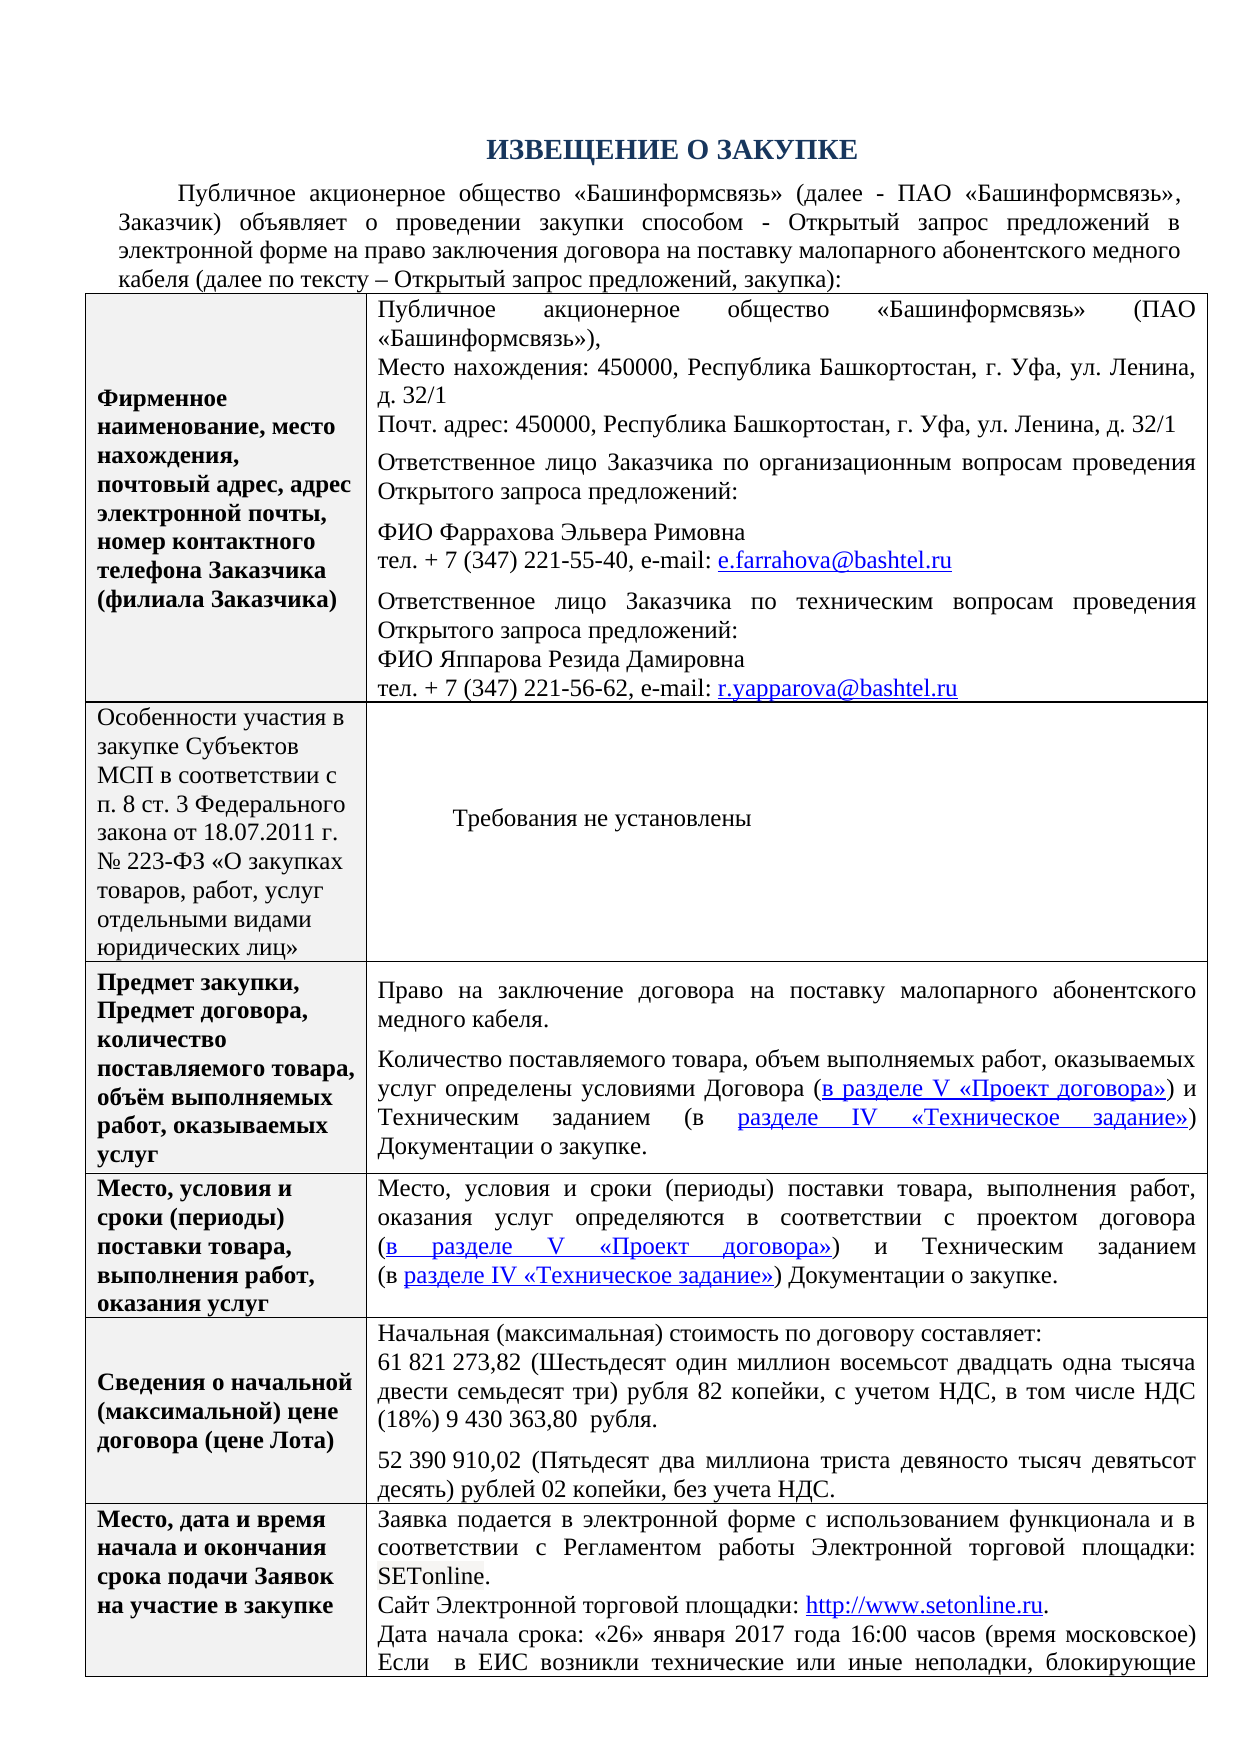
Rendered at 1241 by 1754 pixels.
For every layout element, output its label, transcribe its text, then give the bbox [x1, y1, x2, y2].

table_cell Требования не установлены [367, 703, 1207, 961]
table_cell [86, 1504, 366, 1676]
table_cell Право на заключение договора на поставку малопарного абонентского медного кабеля. Количество поставляемого товара, объем выполняемых работ, оказываемых услуг определены условиями Договора (в разделе V «Проект договора») и Техническим заданием (в разделе IV «Техническое задание») Документации о закупке. [367, 962, 1207, 1172]
table_cell Место, условия и сроки (периоды) поставки товара, выполнения работ, оказания услуг определяются в соответствии с проектом договора (в разделе V «Проект договора») и Техническим заданием (в разделе IV «Техническое задание») Документации о закупке. [367, 1174, 1207, 1317]
table_cell Начальная (максимальная) стоимость по договору составляет: 61 821 273,82 (Шестьдесят один миллион восемьсот двадцать одна тысяча двести семьдесят три) рубля 82 копейки, с учетом НДС, в том числе НДС (18%) 9 430 363,80 рубля. 52 390 910,02 (Пятьдесят два миллиона триста девяносто тысяч девятьсот десять) рублей 02 копейки, без учета НДС. [367, 1318, 1207, 1503]
table_cell Место, условия и сроки (периоды) поставки товара, выполнения работ, оказания услуг [86, 1174, 366, 1317]
text ИЗВЕЩЕНИЕ О ЗАКУПКЕ [163, 132, 1181, 166]
table_header Фирменное наименование, место нахождения, почтовый адрес, адрес электронной почты, номер контактного телефона Заказчика (филиала Заказчика) [86, 294, 366, 701]
table_cell Предмет закупки, Предмет договора, количество поставляемого товара, объём выполняемых работ, оказываемых услуг [86, 962, 366, 1172]
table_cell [367, 1504, 1207, 1676]
text Публичное акционерное общество «Башинформсвязь» (далее - ПАО «Башинформсвязь», Заказчик) объявляет о проведении закупки способом - Открытый запрос предложений в электронной форме на право заключения договора на поставку малопарного абонентского медного кабеля (далее по тексту – Открытый запрос предложений, закупка): [118, 178, 1181, 293]
table_header Публичное акционерное общество «Башинформсвязь» (ПАО «Башинформсвязь»), Место нахождения: 450000, Республика Башкортостан, г. Уфа, ул. Ленина, д. 32/1 Почт. адрес: 450000, Республика Башкортостан, г. Уфа, ул. Ленина, д. 32/1 Ответственное лицо Заказчика по организационным вопросам проведения Открытого запроса предложений: ФИО Фаррахова Эльвера Римовна тел. + 7 (347) 221-55-40, e-mail: e.farrahova@bashtel.ru Ответственное лицо Заказчика по техническим вопросам проведения Открытого запроса предложений: ФИО Яппарова Резида Дамировна тел. + 7 (347) 221-56-62, e-mail: r.yapparova@bashtel.ru [367, 294, 1207, 701]
table_cell Особенности участия в закупке Субъектов МСП в соответствии с п. 8 ст. 3 Федерального закона от 18.07.2011 г. № 223-ФЗ «О закупках товаров, работ, услуг отдельными видами юридических лиц» [86, 703, 366, 961]
table_cell Сведения о начальной (максимальной) цене договора (цене Лота) [86, 1318, 366, 1503]
